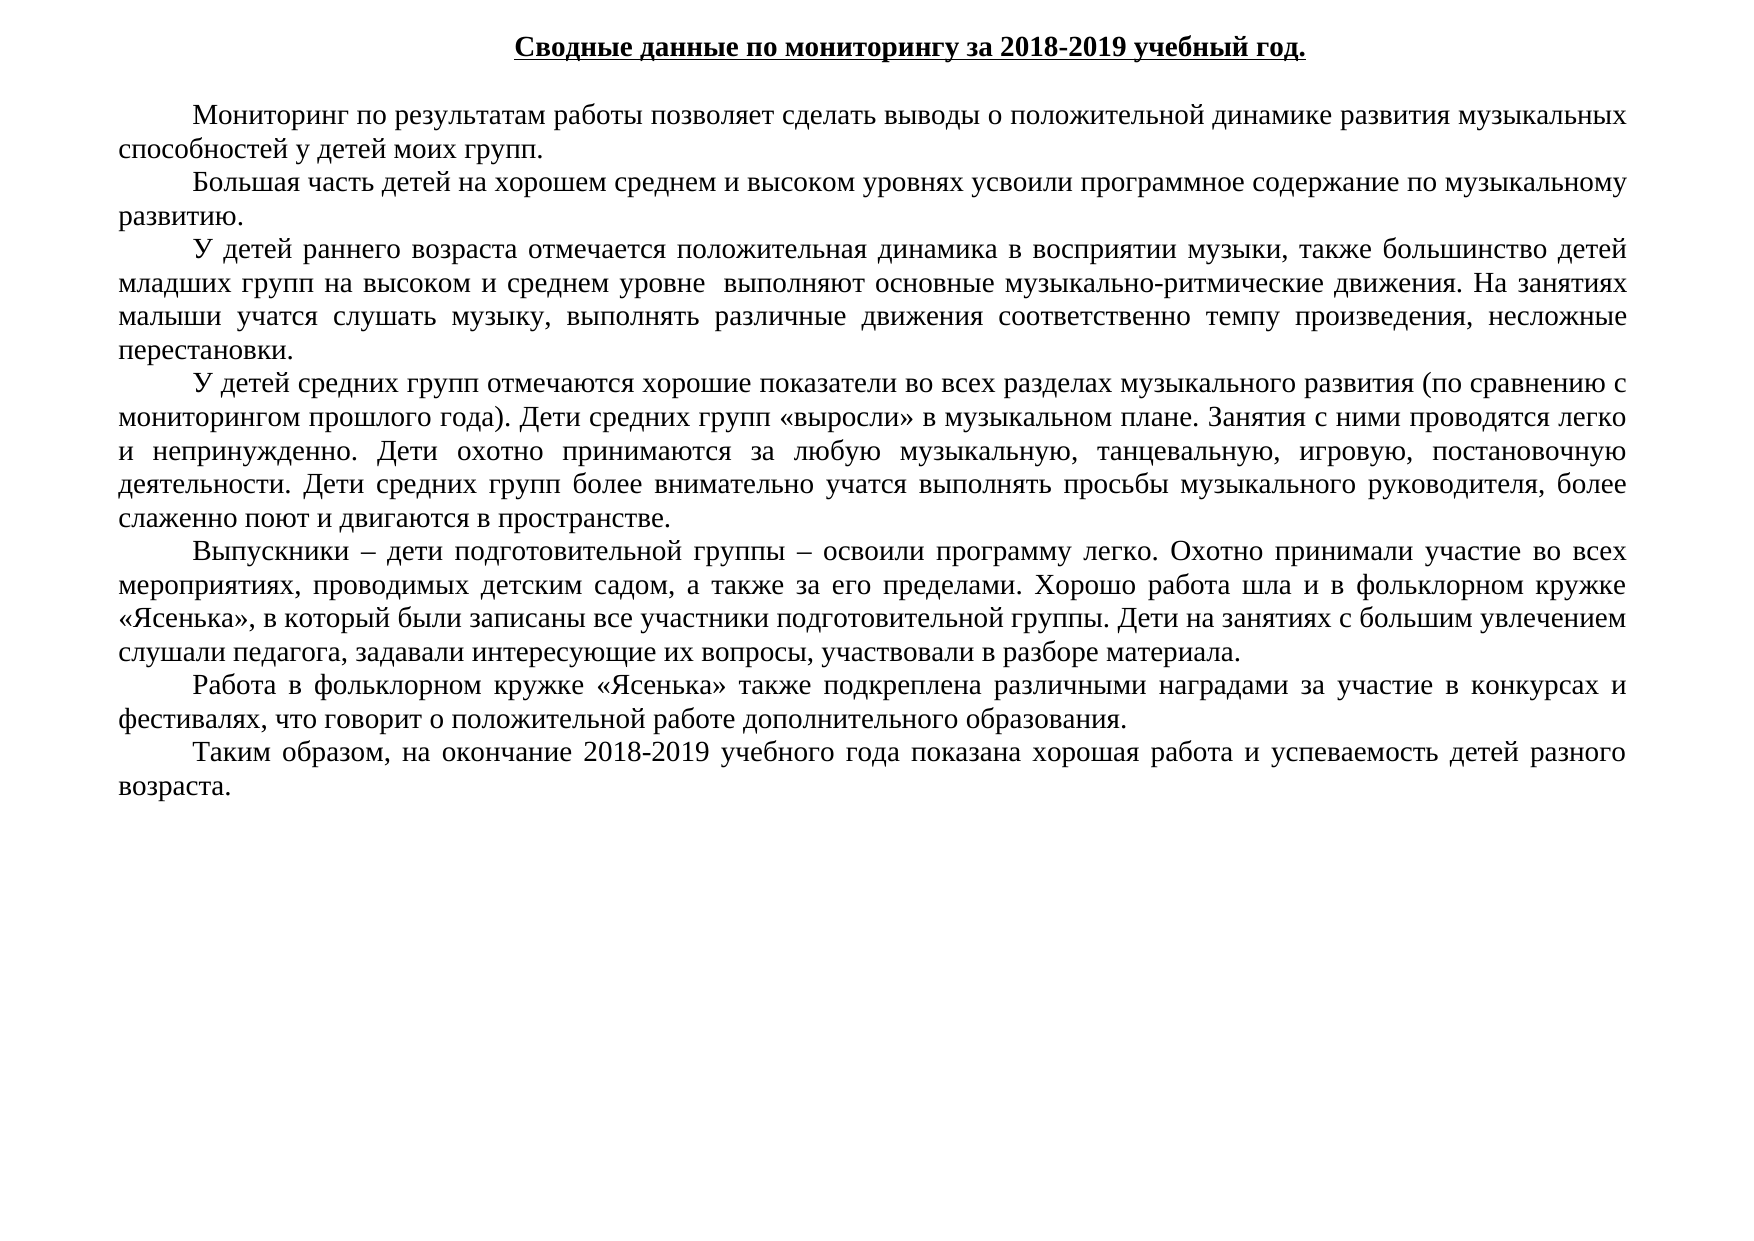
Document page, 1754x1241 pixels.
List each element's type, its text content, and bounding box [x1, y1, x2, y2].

text Выпускники – дети подготовительной группы – освоили программу легко. Охотно принимали участие во всех мероприятиях, проводимых детским садом, а также за его пределами. Хорошо работа шла и в фольклорном кружке «Ясенька», в который были записаны все участники подготовительной группы. Дети на занятиях с большим увлечением слушали педагога, задавали интересующие их вопросы, участвовали в разборе материала. [118, 533, 1628, 667]
text Большая часть детей на хорошем среднем и высоком уровнях усвоили программное содержание по музыкальному развитию. [118, 164, 1628, 231]
text У детей средних групп отмечаются хорошие показатели во всех разделах музыкального развития (по сравнению с мониторингом прошлого года). Дети средних групп «выросли» в музыкальном плане. Занятия с ними проводятся легко и непринужденно. Дети охотно принимаются за любую музыкальную, танцевальную, игровую, постановочную деятельности. Дети средних групп более внимательно учатся выполнять просьбы музыкального руководителя, более слаженно поют и двигаются в пространстве. [118, 366, 1628, 533]
text Таким образом, на окончание 2018-2019 учебного года показана хорошая работа и успеваемость детей разного возраста. [118, 734, 1628, 802]
text Работа в фольклорном кружке «Ясенька» также подкреплена различными наградами за участие в конкурсах и фестивалях, что говорит о положительной работе дополнительного образования. [118, 667, 1628, 734]
text Сводные данные по мониторингу за 2018-2019 учебный год. [118, 29, 1628, 63]
text У детей раннего возраста отмечается положительная динамика в восприятии музыки, также большинство детей младших групп на высоком и среднем уровне выполняют основные музыкально-ритмические движения. На занятиях малыши учатся слушать музыку, выполнять различные движения соответственно темпу произведения, несложные перестановки. [118, 231, 1628, 366]
text Мониторинг по результатам работы позволяет сделать выводы о положительной динамике развития музыкальных способностей у детей моих групп. [118, 97, 1628, 164]
